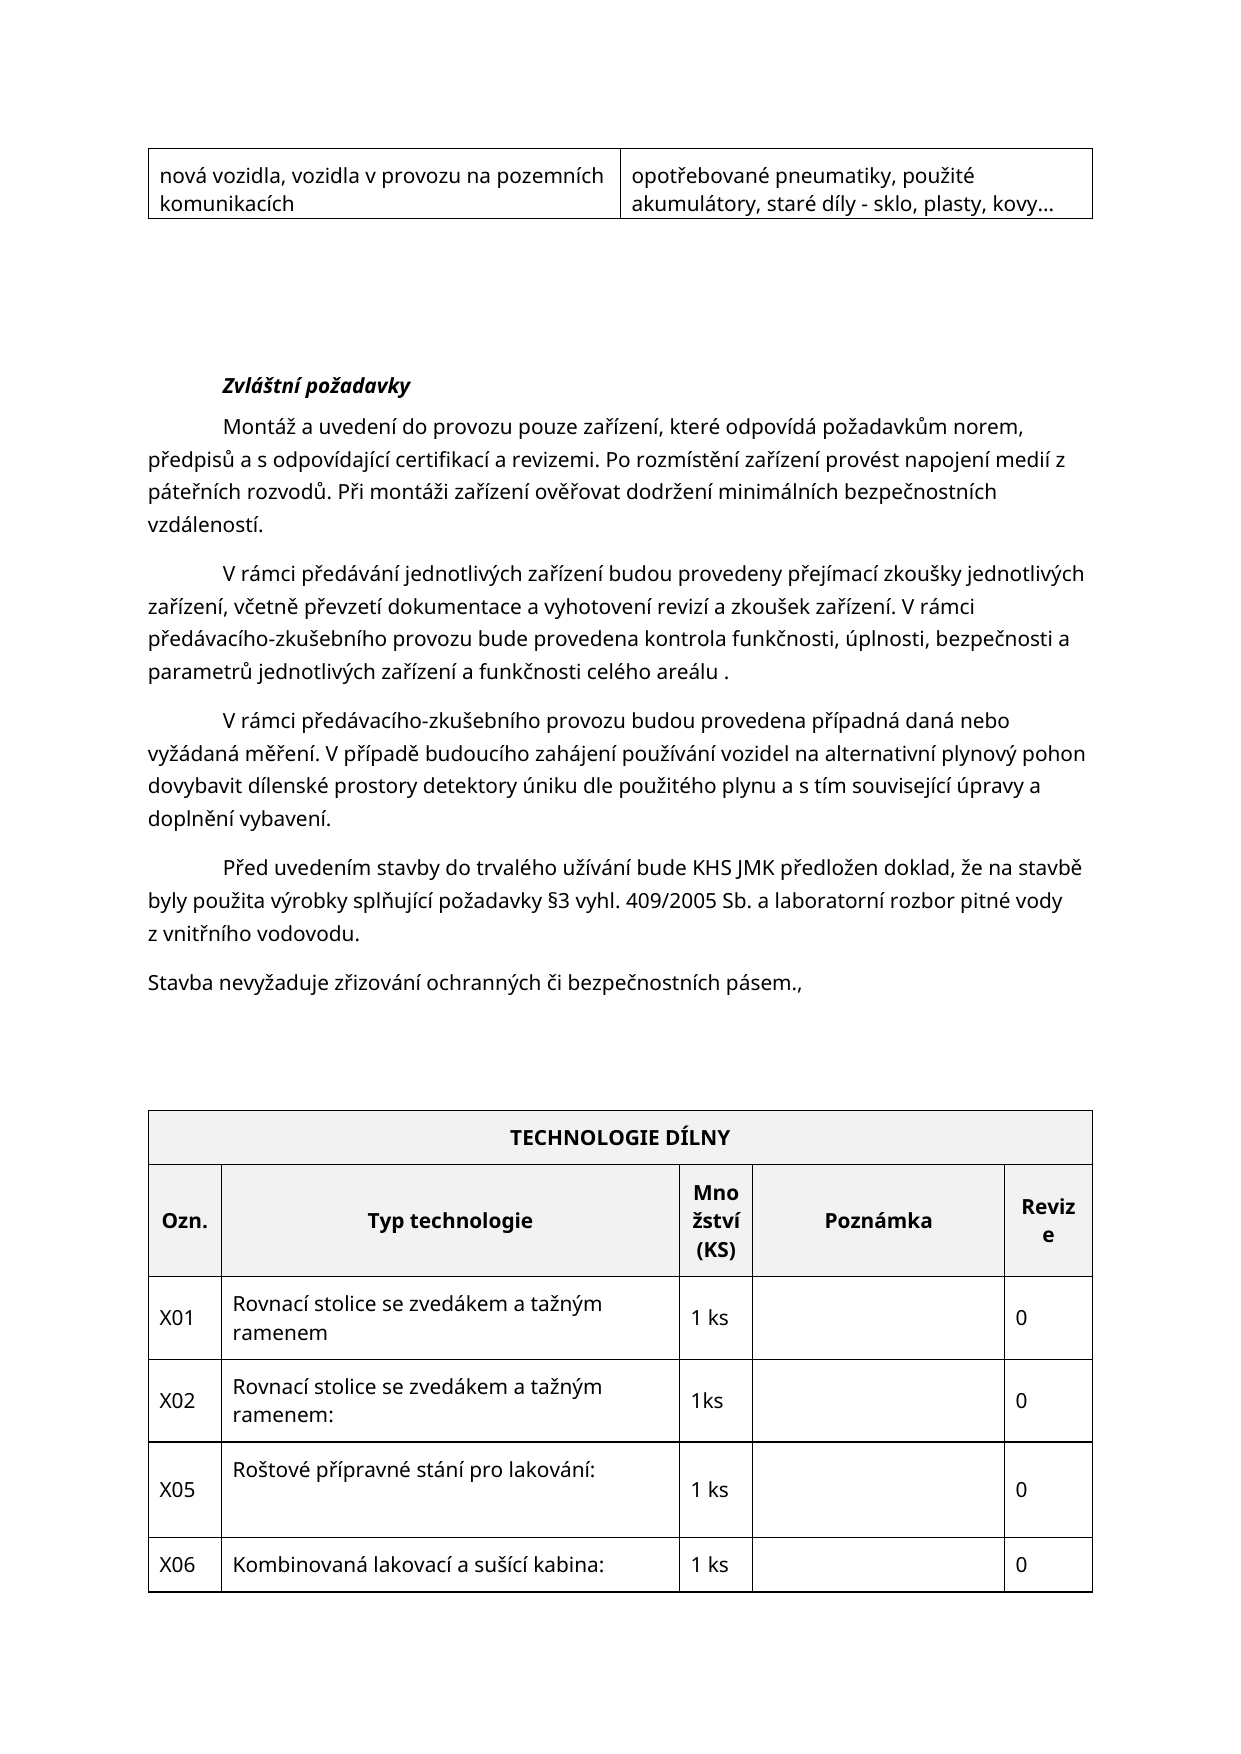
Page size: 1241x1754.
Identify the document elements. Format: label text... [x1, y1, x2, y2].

table_cell 1 ks [680, 1277, 752, 1358]
table_cell X06 [149, 1538, 221, 1591]
table_cell Poznámka [753, 1165, 1004, 1276]
table_cell 1 ks [680, 1538, 752, 1591]
table_cell 0 [1005, 1538, 1092, 1591]
table_cell 0 [1005, 1360, 1092, 1441]
table_cell X02 [149, 1360, 221, 1441]
table_cell Revize [1005, 1165, 1092, 1276]
table_cell [753, 1538, 1004, 1591]
table_cell [753, 1443, 1004, 1537]
text Před uvedením stavby do trvalého užívání bude KHS JMK předložen doklad, že na stavbě byly použita výrobky splňující požadavky §3 vyhl. 409/2005 Sb. a laboratorní rozbor pitné vody z vnitřního vodovodu. [148, 853, 1093, 947]
text Zvláštní požadavky [223, 371, 1093, 400]
table_cell Rovnací stolice se zvedákem a tažným ramenem: [222, 1360, 679, 1441]
table_cell Roštové přípravné stání pro lakování: [222, 1443, 679, 1537]
table_cell 1 ks [680, 1443, 752, 1537]
table_cell Ozn. [149, 1165, 221, 1276]
text Montáž a uvedení do provozu pouze zařízení, které odpovídá požadavkům norem, předpisů a s odpovídající certifikací a revizemi. Po rozmístění zařízení provést napojení medií z páteřních rozvodů. Při montáži zařízení ověřovat dodržení minimálních bezpečnostních vzdáleností. [148, 412, 1093, 538]
text V rámci předávání jednotlivých zařízení budou provedeny přejímací zkoušky jednotlivých zařízení, včetně převzetí dokumentace a vyhotovení revizí a zkoušek zařízení. V rámci předávacího-zkušebního provozu bude provedena kontrola funkčnosti, úplnosti, bezpečnosti a parametrů jednotlivých zařízení a funkčnosti celého areálu . [148, 559, 1093, 686]
text V rámci předávacího-zkušebního provozu budou provedena případná daná nebo vyžádaná měření. V případě budoucího zahájení používání vozidel na alternativní plynový pohon dovybavit dílenské prostory detektory úniku dle použitého plynu a s tím související úpravy a doplnění vybavení. [148, 706, 1093, 833]
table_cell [222, 1538, 679, 1591]
table_cell opotřebované pneumatiky, použité akumulátory, staré díly - sklo, plasty, kovy... [621, 149, 1092, 218]
text Stavba nevyžaduje zřizování ochranných či bezpečnostních pásem., [148, 968, 1093, 996]
table_cell 0 [1005, 1277, 1092, 1358]
table_cell X01 [149, 1277, 221, 1358]
table_cell X05 [149, 1443, 221, 1537]
table_cell nová vozidla, vozidla v provozu na pozemních komunikacích [149, 149, 620, 218]
table_cell 0 [1005, 1443, 1092, 1537]
table_cell [753, 1277, 1004, 1358]
table_cell Typ technologie [222, 1165, 679, 1276]
table_header TECHNOLOGIE DÍLNY [149, 1111, 1092, 1164]
table_cell [753, 1360, 1004, 1441]
table_cell Rovnací stolice se zvedákem a tažným ramenem [222, 1277, 679, 1358]
table_cell 1ks [680, 1360, 752, 1441]
table_cell Množství (KS) [680, 1165, 752, 1276]
